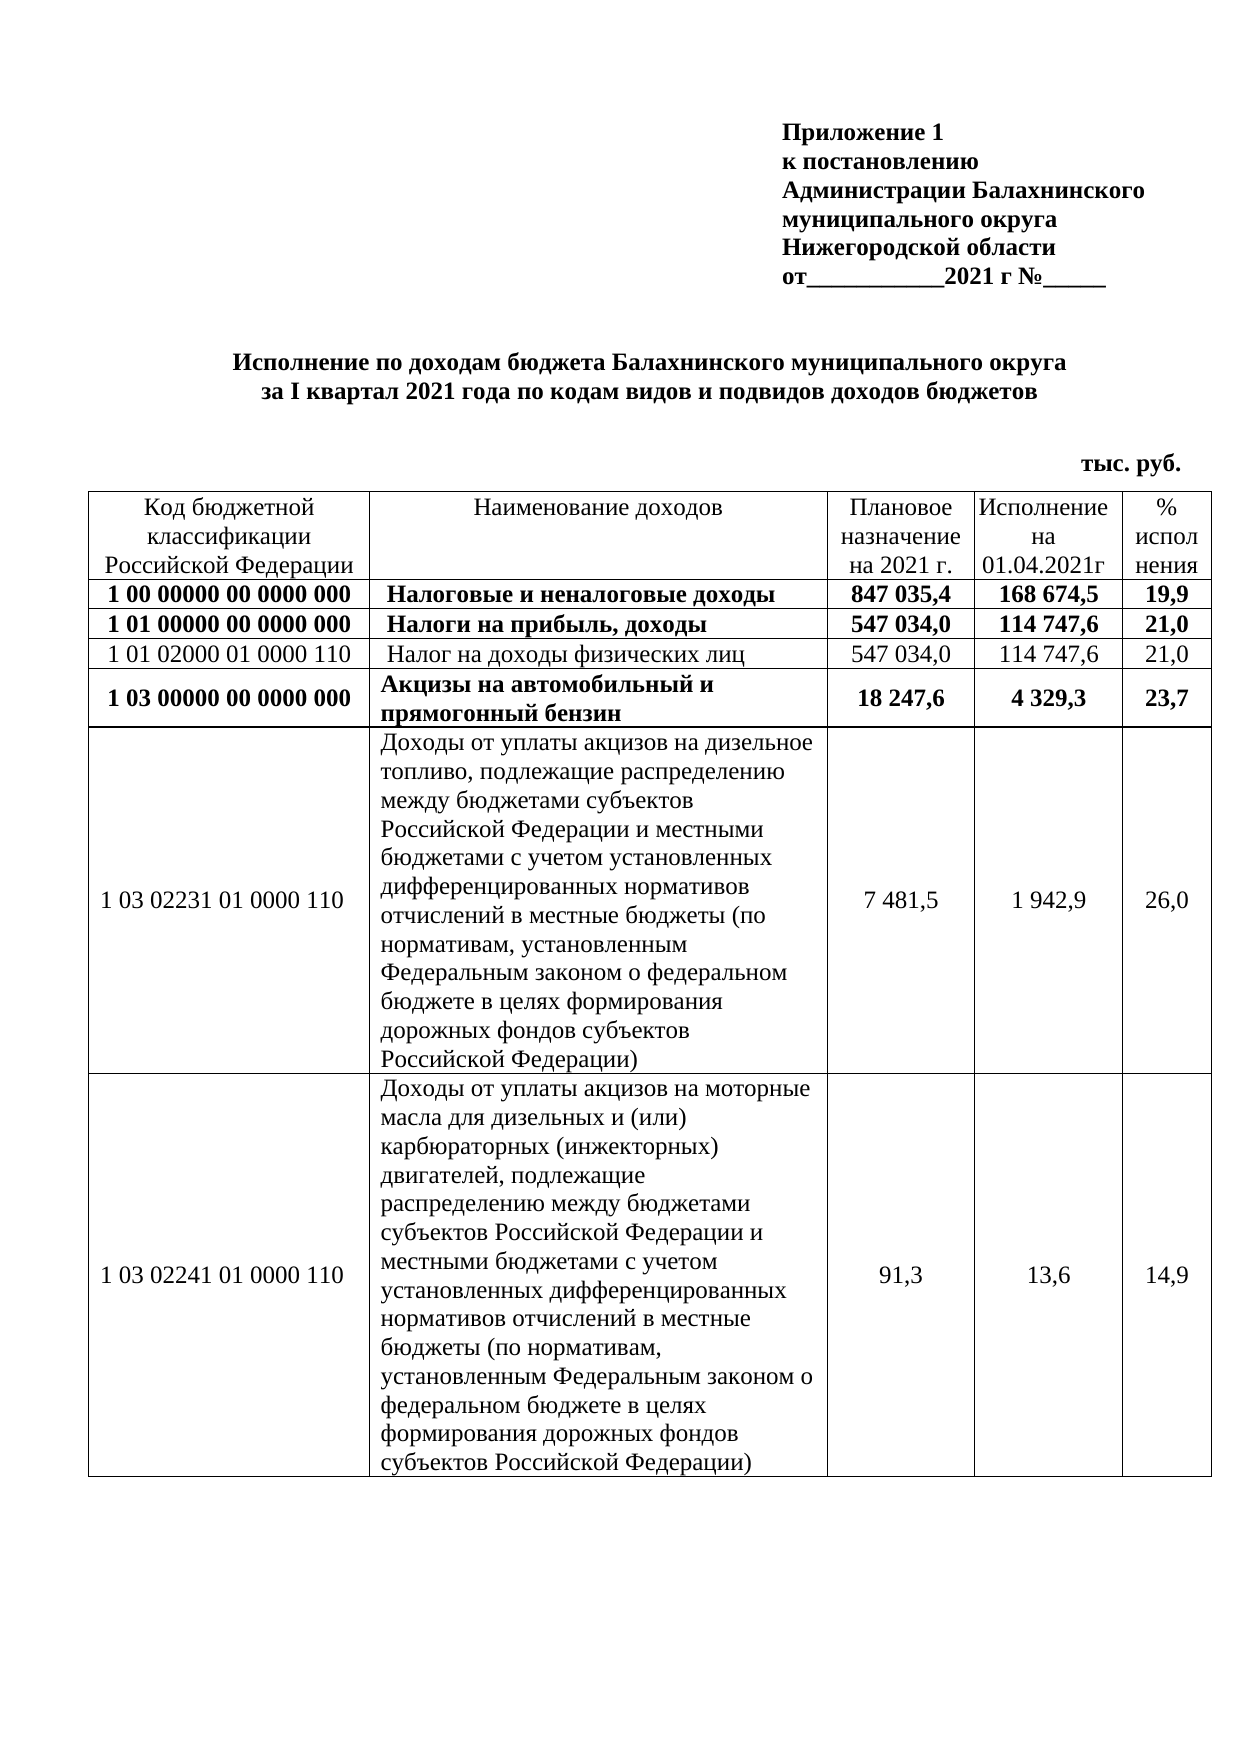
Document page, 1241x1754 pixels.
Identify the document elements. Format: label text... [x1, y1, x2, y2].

text Исполнение по доходам бюджета Балахнинского муниципального округа [118, 347, 1181, 376]
table_header Плановое назначение на 2021 г. [828, 492, 974, 578]
table_header Исполнение на 01.04.2021г [975, 492, 1122, 578]
text за I квартал 2021 года по кодам видов и подвидов доходов бюджетов [118, 376, 1181, 405]
table_cell Налог на доходы физических лиц [370, 639, 827, 668]
text от___________2021 г №_____ [782, 261, 1211, 290]
table_cell Доходы от уплаты акцизов на дизельное топливо, подлежащие распределению между бюджетами субъектов Российской Федерации и местными бюджетами с учетом установленных дифференцированных нормативов отчислений в местные бюджеты (по нормативам, установленным Федеральным законом о федеральном бюджете в целях формирования дорожных фондов субъектов Российской Федерации) [370, 728, 827, 1072]
table_cell 1 00 00000 00 0000 000 [89, 580, 369, 608]
table_cell 547 034,0 [828, 639, 974, 668]
table_cell 21,0 [1123, 639, 1211, 668]
table_cell 26,0 [1123, 728, 1211, 1072]
text Приложение 1 [782, 89, 1211, 146]
table_cell 1 01 02000 01 0000 110 [89, 639, 369, 668]
table_cell Доходы от уплаты акцизов на моторные масла для дизельных и (или) карбюраторных (инжекторных) двигателей, подлежащие распределению между бюджетами субъектов Российской Федерации и местными бюджетами с учетом установленных дифференцированных нормативов отчислений в местные бюджеты (по нормативам, установленным Федеральным законом о федеральном бюджете в целях формирования дорожных фондов субъектов Российской Федерации) [370, 1074, 827, 1476]
table_cell 4 329,3 [975, 669, 1122, 726]
table_cell Акцизы на автомобильный и прямогонный бензин [370, 669, 827, 726]
table_cell 23,7 [1123, 669, 1211, 726]
text Администрации Балахнинского муниципального округа Нижегородской области [782, 175, 1211, 261]
text тыс. руб. [118, 448, 1181, 477]
table_cell 1 942,9 [975, 728, 1122, 1072]
table_header % исполнения [1123, 492, 1211, 578]
table_cell 21,0 [1123, 609, 1211, 638]
table_cell 7 481,5 [828, 728, 974, 1072]
table_cell 13,6 [975, 1074, 1122, 1476]
table_header Наименование доходов [370, 492, 827, 578]
table_cell 547 034,0 [828, 609, 974, 638]
table_cell 18 247,6 [828, 669, 974, 726]
table_cell 847 035,4 [828, 580, 974, 608]
table_cell 14,9 [1123, 1074, 1211, 1476]
table_cell 91,3 [828, 1074, 974, 1476]
table_cell 1 03 02231 01 0000 110 [89, 728, 369, 1072]
table_cell 114 747,6 [975, 609, 1122, 638]
table_header Код бюджетной классификации Российской Федерации [89, 492, 369, 578]
table_cell 1 01 00000 00 0000 000 [89, 609, 369, 638]
table_cell 1 03 02241 01 0000 110 [89, 1074, 369, 1476]
text к постановлению [782, 146, 1211, 175]
table_cell 19,9 [1123, 580, 1211, 608]
table_cell 168 674,5 [975, 580, 1122, 608]
table_cell Налоговые и неналоговые доходы [370, 580, 827, 608]
table_cell 114 747,6 [975, 639, 1122, 668]
table_cell Налоги на прибыль, доходы [370, 609, 827, 638]
table_cell 1 03 00000 00 0000 000 [89, 669, 369, 726]
